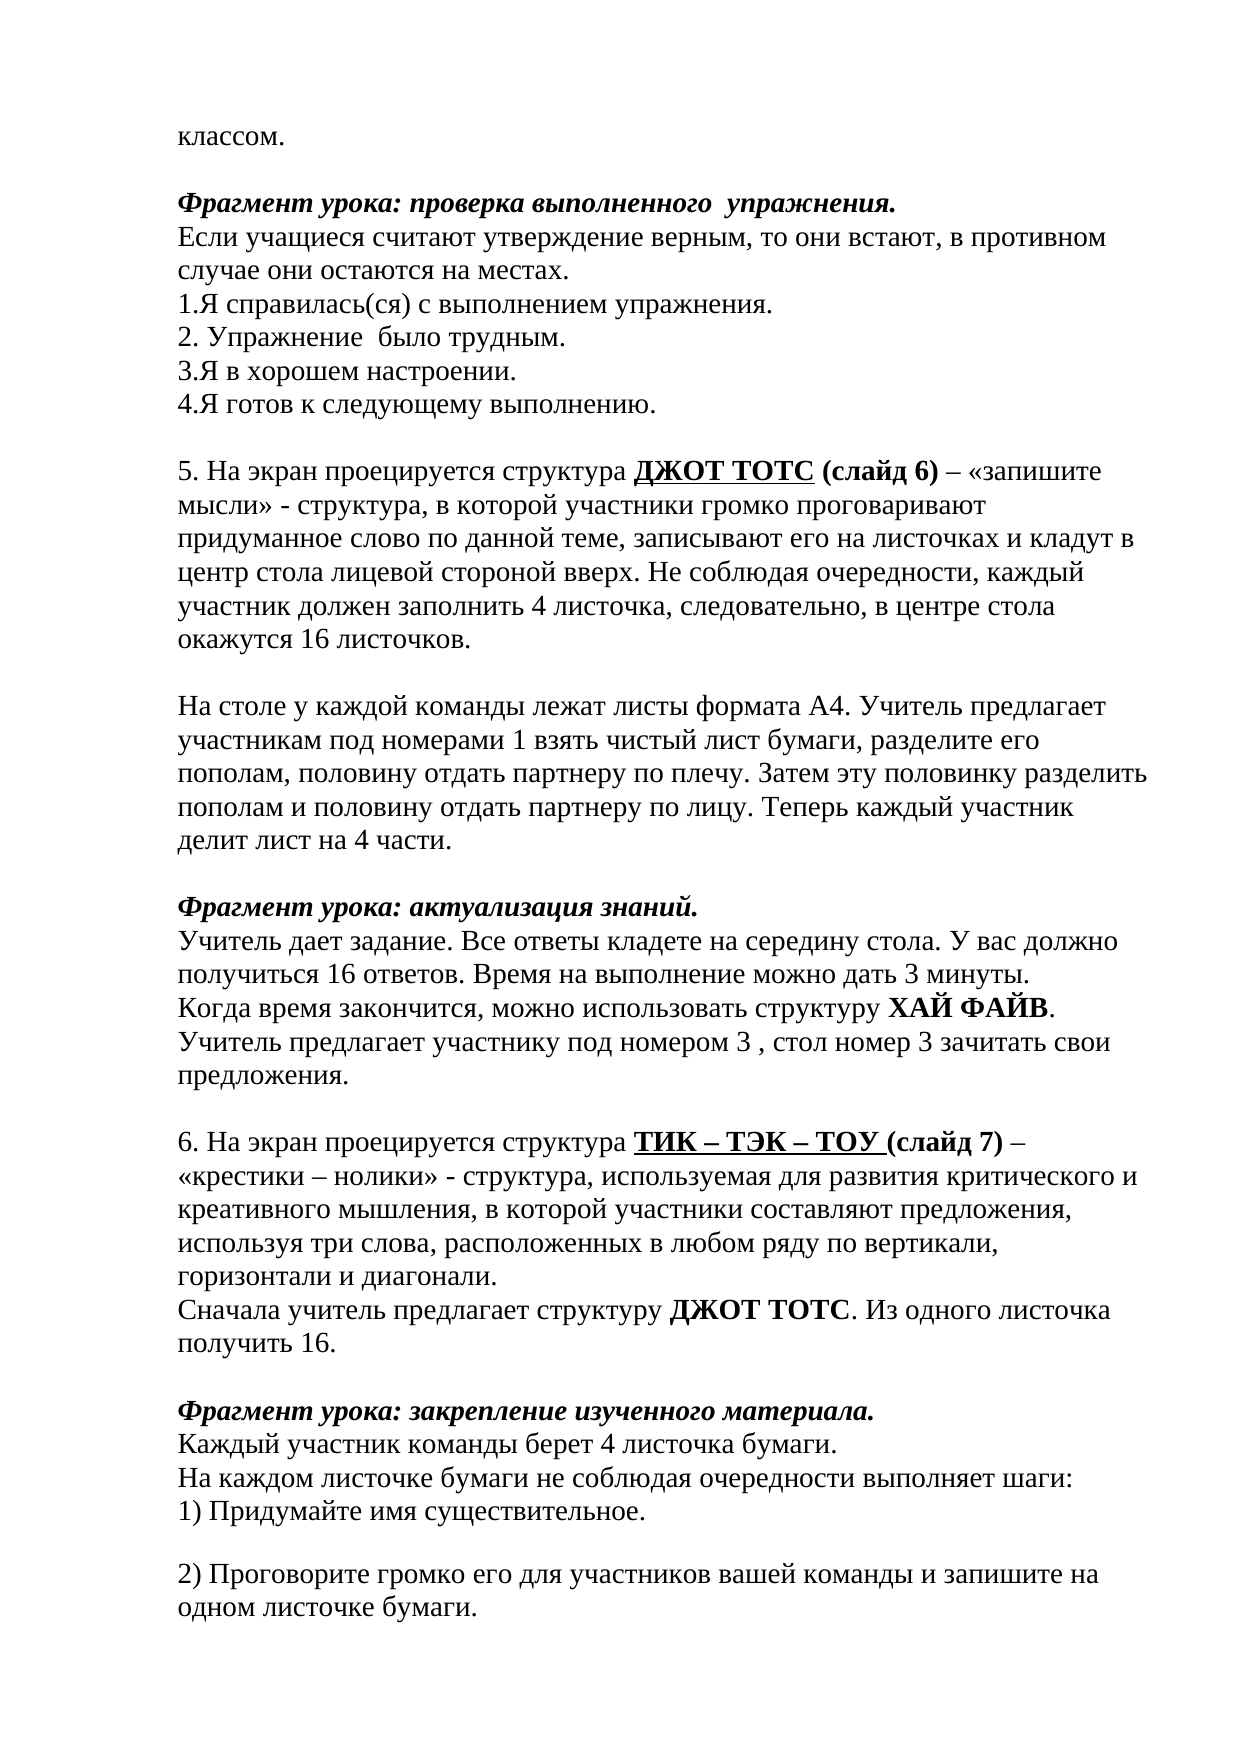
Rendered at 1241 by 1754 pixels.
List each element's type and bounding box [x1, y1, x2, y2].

text [177, 1556, 1152, 1623]
text [177, 118, 1152, 1527]
